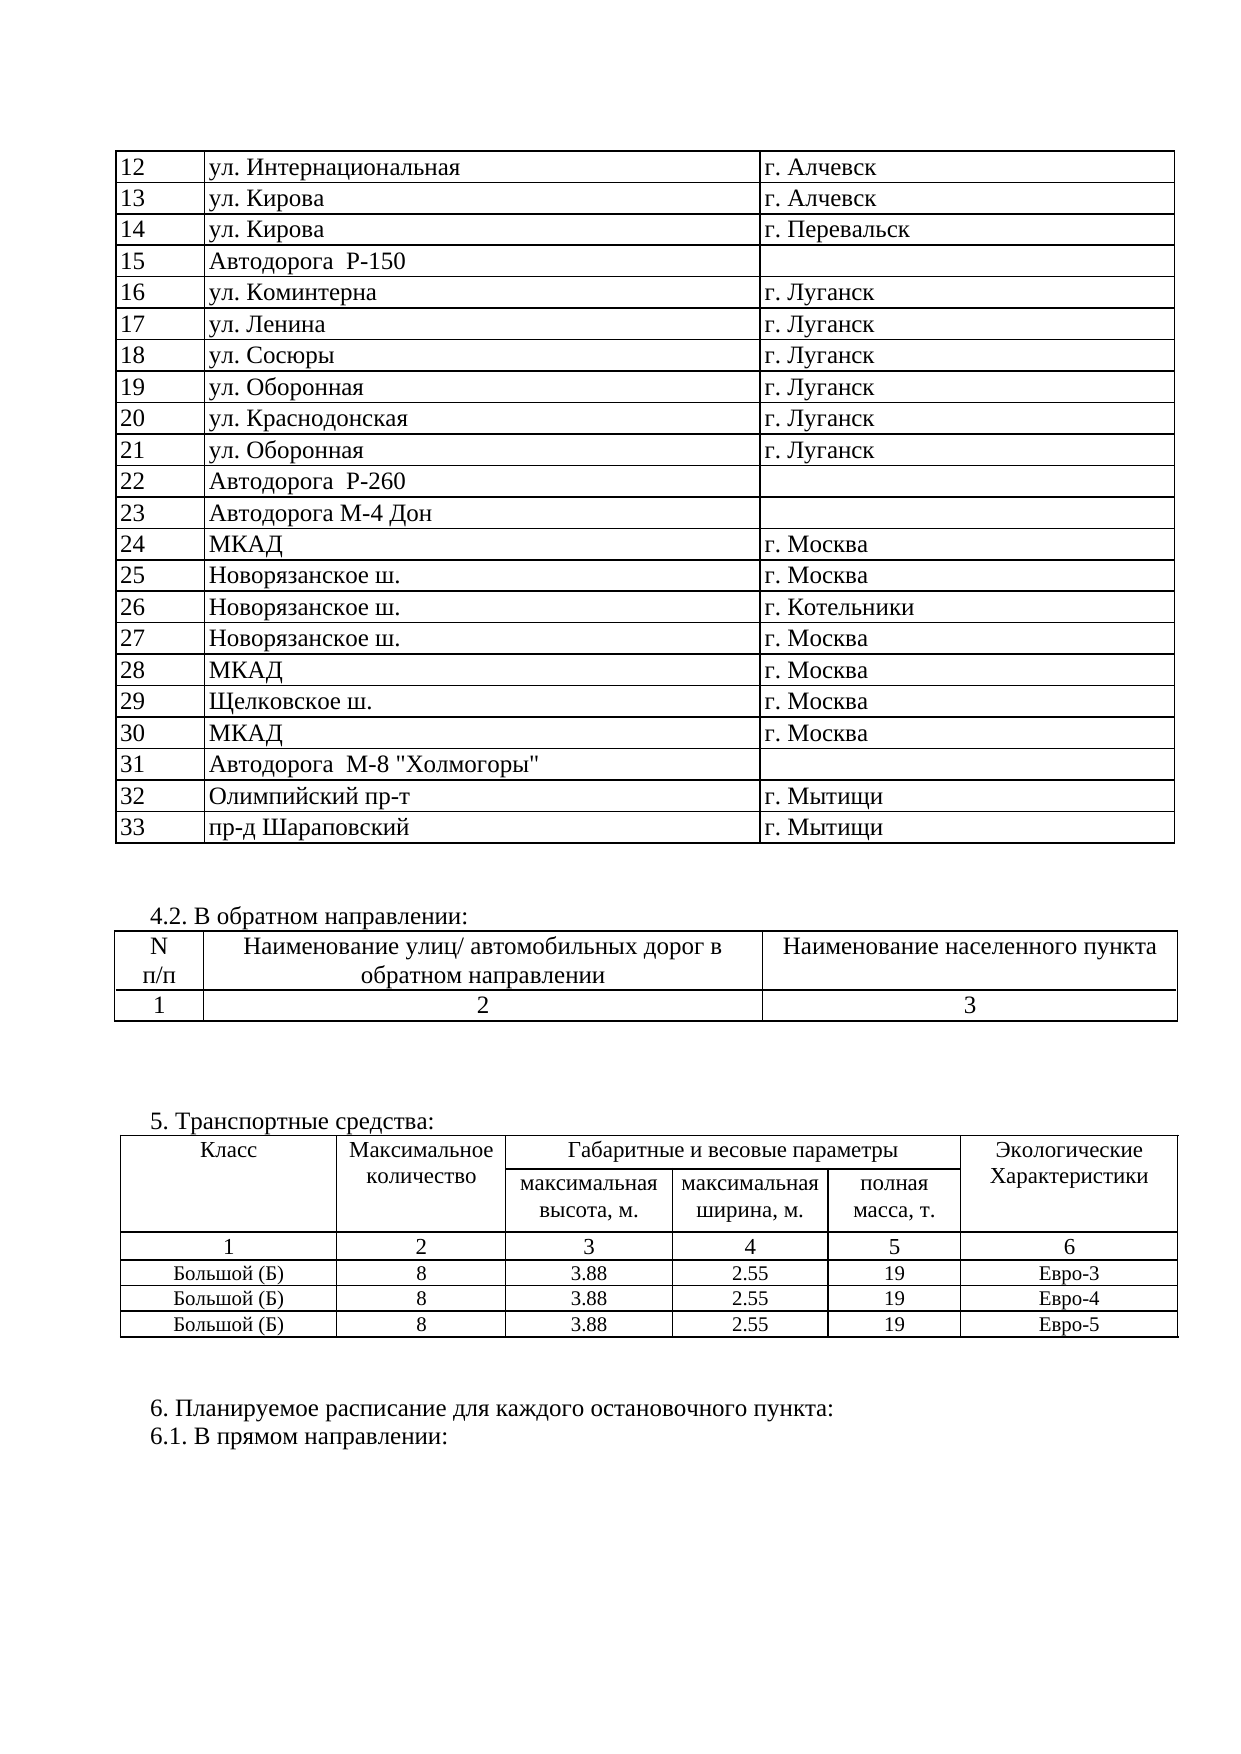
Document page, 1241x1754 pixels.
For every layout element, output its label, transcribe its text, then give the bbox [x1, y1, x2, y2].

table_cell 4 [673, 1233, 827, 1259]
table_cell ул. Кирова [205, 183, 759, 213]
table_cell 3.88 [506, 1286, 672, 1310]
table_cell г. Луганск [761, 277, 1174, 307]
table_cell ул. Оборонная [205, 372, 759, 402]
table_cell 2 [204, 991, 762, 1020]
table_cell Новорязанское ш. [205, 561, 759, 590]
table_cell 19 [829, 1286, 960, 1310]
table_cell 8 [337, 1286, 505, 1310]
table_cell Большой (Б) [121, 1261, 336, 1285]
table_cell 29 [117, 686, 204, 716]
table_cell г. Луганск [761, 309, 1174, 339]
table_cell ул. Краснодонская [205, 403, 759, 433]
table_cell ул. Сосюры [205, 340, 759, 370]
table_cell ул. Ленина [205, 309, 759, 339]
table_cell полная масса, т. [829, 1170, 960, 1231]
table_cell 6 [961, 1233, 1177, 1259]
table_cell Евро-5 [961, 1312, 1177, 1336]
table_cell 8 [337, 1261, 505, 1285]
table_cell 21 [117, 435, 204, 464]
table_header Наименование улиц/ автомобильных дорог в обратном направлении [204, 932, 762, 989]
table_cell г. Москва [761, 561, 1174, 590]
table_cell г. Мытищи [761, 781, 1174, 811]
table_cell 14 [117, 215, 204, 244]
table_cell г. Москва [761, 686, 1174, 716]
table_cell 18 [117, 340, 204, 370]
text 6.1. В прямом направлении: [150, 1421, 1090, 1450]
table_cell г. Москва [761, 529, 1174, 559]
table_cell 13 [117, 183, 204, 213]
table_cell 19 [117, 372, 204, 402]
table_cell 2.55 [673, 1261, 827, 1285]
text 4.2. В обратном направлении: [150, 901, 1090, 930]
table_cell 20 [117, 403, 204, 433]
table_cell г. Москва [761, 655, 1174, 685]
table_cell 31 [117, 749, 204, 779]
table_cell 2 [337, 1233, 505, 1259]
table_cell 25 [117, 561, 204, 590]
table_header Габаритные и весовые параметры [506, 1136, 960, 1168]
table_cell 33 [117, 812, 204, 842]
table_cell МКАД [205, 718, 759, 748]
table_cell пр-д Шараповский [205, 812, 759, 842]
table_cell Большой (Б) [121, 1312, 336, 1336]
table_cell [761, 498, 1174, 527]
table_cell максимальная ширина, м. [673, 1170, 827, 1231]
table_cell Автодорога Р-150 [205, 246, 759, 276]
table_cell 3 [763, 989, 1177, 1020]
table_cell 5 [829, 1233, 960, 1259]
table_cell МКАД [205, 655, 759, 685]
table_cell 23 [117, 498, 204, 527]
table_cell максимальная высота, м. [506, 1170, 672, 1231]
table_cell г. Луганск [761, 340, 1174, 370]
table_cell 17 [117, 309, 204, 339]
table_cell ул. Кирова [205, 215, 759, 244]
table_header N п/п [115, 932, 203, 989]
table_cell 28 [117, 655, 204, 685]
table_cell 1 [115, 990, 203, 1020]
table_cell Евро-4 [961, 1286, 1177, 1310]
table_cell г. Перевальск [761, 215, 1174, 244]
table_cell 19 [829, 1312, 960, 1336]
table_cell 1 [121, 1233, 336, 1259]
table_cell 32 [117, 781, 204, 811]
table_cell Щелковское ш. [205, 686, 759, 716]
table_cell 12 [117, 152, 204, 181]
table_cell 3.88 [506, 1261, 672, 1285]
table_cell Олимпийский пр-т [205, 781, 759, 811]
table_header Наименование населенного пункта [763, 932, 1177, 989]
table_cell МКАД [205, 529, 759, 559]
table_header Экологические Характеристики [961, 1136, 1177, 1231]
table_cell г. Алчевск [761, 152, 1174, 181]
table_cell г. Алчевск [761, 183, 1174, 213]
table_cell 15 [117, 246, 204, 276]
table_cell Новорязанское ш. [205, 592, 759, 622]
table_cell Новорязанское ш. [205, 623, 759, 653]
table_cell г. Луганск [761, 372, 1174, 402]
table_cell 8 [337, 1312, 505, 1336]
table_cell [761, 749, 1174, 779]
table_cell Евро-3 [961, 1261, 1177, 1285]
table_cell 2.55 [673, 1286, 827, 1310]
table_cell г. Луганск [761, 403, 1174, 433]
table_cell 24 [117, 529, 204, 559]
table_cell Большой (Б) [121, 1286, 336, 1310]
table_cell [761, 246, 1174, 276]
text 6. Планируемое расписание для каждого остановочного пункта: [150, 1393, 1090, 1421]
table_cell Автодорога М-8 "Холмогоры" [205, 749, 759, 779]
table_cell г. Котельники [761, 592, 1174, 622]
table_cell Автодорога Р-260 [205, 466, 759, 496]
table_header Класс [121, 1136, 336, 1231]
text 5. Транспортные средства: [150, 1106, 1090, 1134]
table_cell ул. Оборонная [205, 435, 759, 464]
table_header Максимальное количество [337, 1136, 505, 1231]
table_cell ул. Коминтерна [205, 277, 759, 307]
table_cell Автодорога М-4 Дон [205, 498, 759, 527]
table_cell 2.55 [673, 1312, 827, 1336]
table_cell г. Луганск [761, 435, 1174, 464]
table_cell 16 [117, 277, 204, 307]
table_cell 3 [506, 1233, 672, 1259]
table_cell ул. Интернациональная [205, 152, 759, 181]
table_cell 26 [117, 592, 204, 622]
table_cell 19 [829, 1261, 960, 1285]
table_cell [761, 466, 1174, 496]
table_cell 22 [117, 466, 204, 496]
table_cell г. Москва [761, 623, 1174, 653]
table_cell 3.88 [506, 1312, 672, 1336]
table_cell г. Мытищи [761, 812, 1174, 842]
table_cell г. Москва [761, 718, 1174, 748]
table_cell 27 [117, 623, 204, 653]
table_cell 30 [117, 718, 204, 748]
